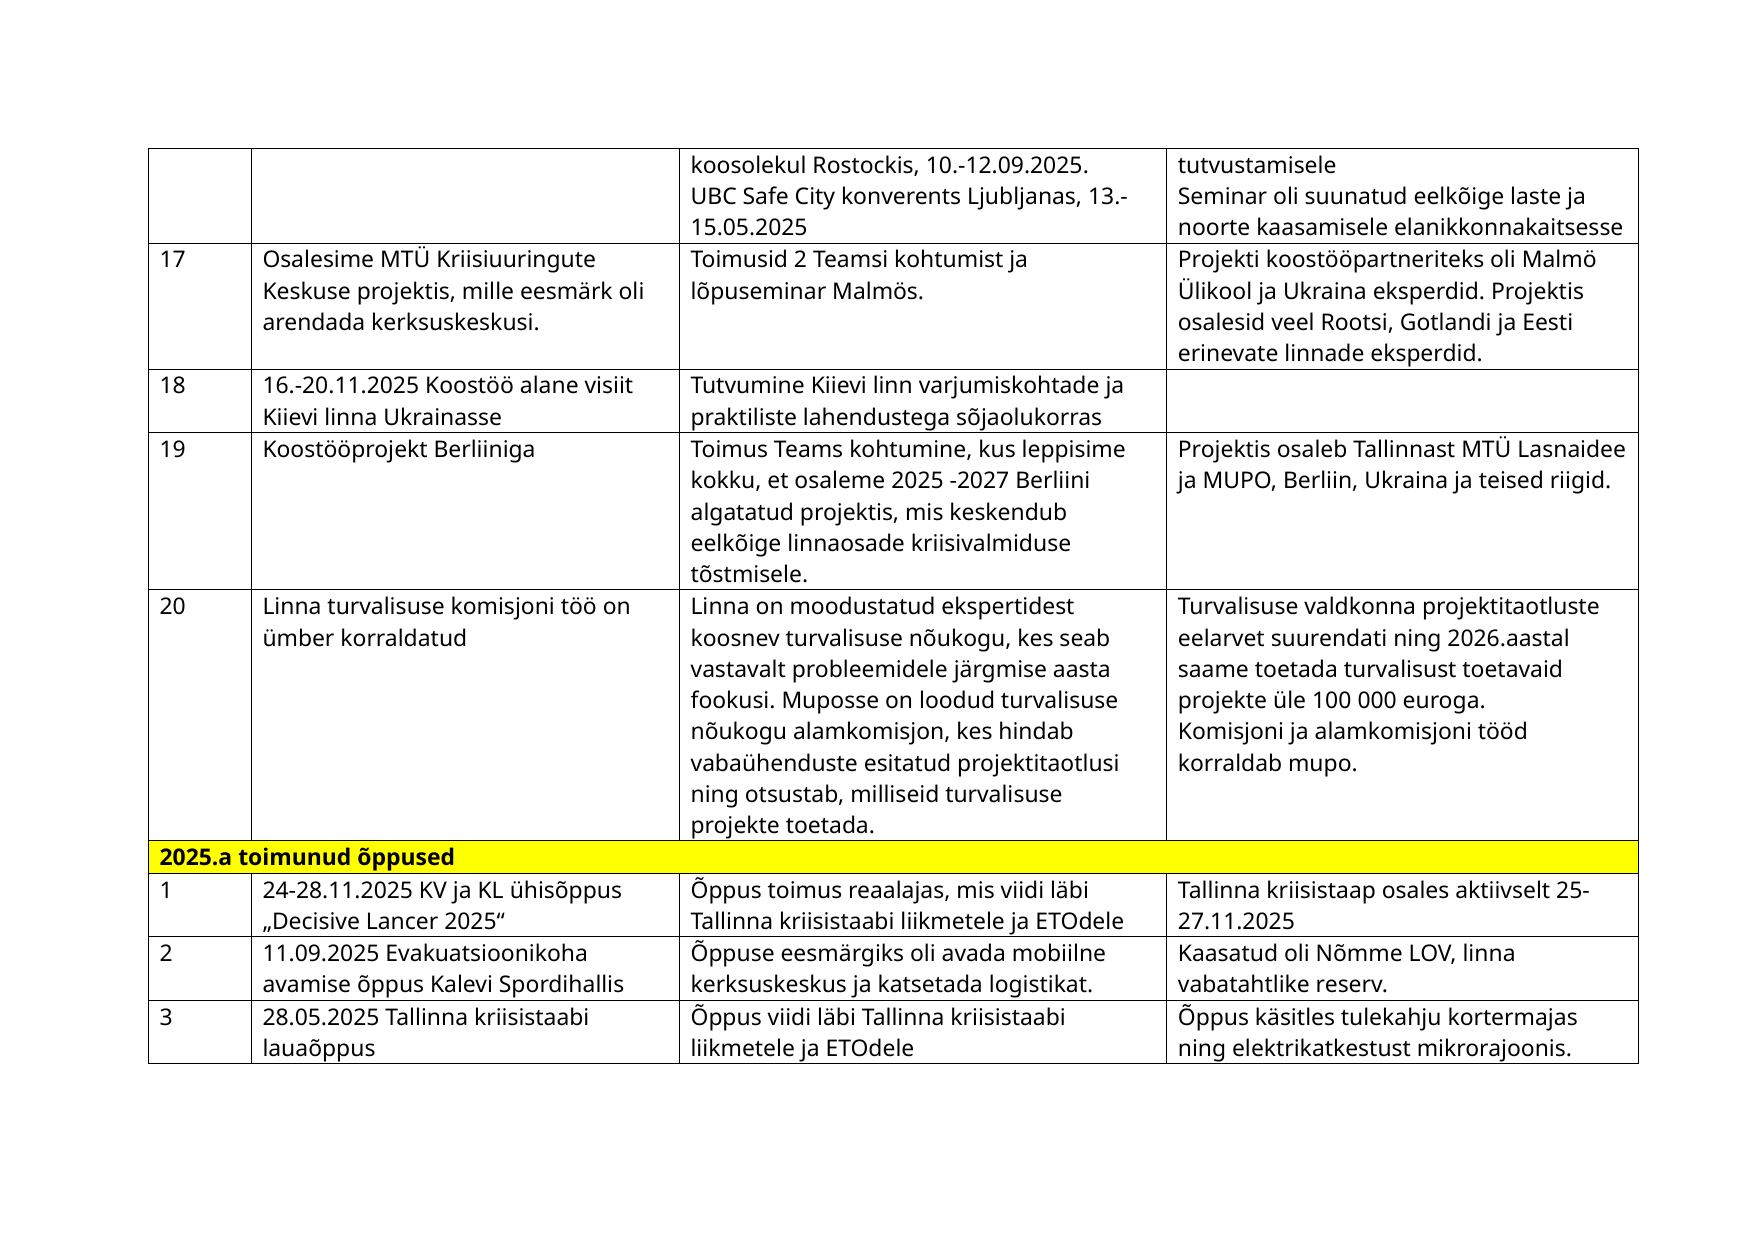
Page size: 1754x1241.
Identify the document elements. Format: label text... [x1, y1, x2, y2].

table_cell Toimusid 2 Teamsi kohtumist ja lõpuseminar Malmös. [680, 244, 1166, 368]
table_cell Õppus viidi läbi Tallinna kriisistaabi liikmetele ja ETOdele [680, 1001, 1166, 1063]
table_cell Linna turvalisuse komisjoni töö on ümber korraldatud [252, 590, 679, 840]
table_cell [680, 149, 1166, 242]
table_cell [252, 149, 679, 242]
table_cell 20 [149, 590, 251, 840]
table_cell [1167, 149, 1638, 242]
table_cell 3 [149, 1001, 251, 1063]
table_cell 24-28.11.2025 KV ja KL ühisõppus „Decisive Lancer 2025“ [252, 874, 679, 936]
table_cell Toimus Teams kohtumine, kus leppisime kokku, et osaleme 2025 -2027 Berliini algatatud projektis, mis keskendub eelkõige linnaosade kriisivalmiduse tõstmisele. [680, 433, 1166, 589]
table_cell Osalesime MTÜ Kriisiuuringute Keskuse projektis, mille eesmärk oli arendada kerksuskeskusi. [252, 244, 679, 368]
table_cell 2025.a toimunud õppused [149, 841, 1638, 873]
table_cell Projektis osaleb Tallinnast MTÜ Lasnaidee ja MUPO, Berliin, Ukraina ja teised riigid. [1167, 433, 1638, 589]
table_cell 1 [149, 874, 251, 936]
table_cell Kaasatud oli Nõmme LOV, linna vabatahtlike reserv. [1167, 937, 1638, 1000]
table_cell Linna on moodustatud ekspertidest koosnev turvalisuse nõukogu, kes seab vastavalt probleemidele järgmise aasta fookusi. Muposse on loodud turvalisuse nõukogu alamkomisjon, kes hindab vabaühenduste esitatud projektitaotlusi ning otsustab, milliseid turvalisuse projekte toetada. [680, 590, 1166, 840]
table_cell Tallinna kriisistaap osales aktiivselt 25-27.11.2025 [1167, 874, 1638, 936]
table_cell 11.09.2025 Evakuatsioonikoha avamise õppus Kalevi Spordihallis [252, 937, 679, 1000]
table_cell Koostööprojekt Berliiniga [252, 433, 679, 589]
table_cell Projekti koostööpartneriteks oli Malmö Ülikool ja Ukraina eksperdid. Projektis osalesid veel Rootsi, Gotlandi ja Eesti erinevate linnade eksperdid. [1167, 244, 1638, 368]
table_cell 16 [149, 149, 251, 242]
table_cell 19 [149, 433, 251, 589]
table_cell Õppuse eesmärgiks oli avada mobiilne kerksuskeskus ja katsetada logistikat. [680, 937, 1166, 1000]
table_cell 2 [149, 937, 251, 1000]
table_cell 28.05.2025 Tallinna kriisistaabi lauaõppus [252, 1001, 679, 1063]
table_cell [1167, 370, 1638, 432]
table_cell Turvalisuse valdkonna projektitaotluste eelarvet suurendati ning 2026.aastal saame toetada turvalisust toetavaid projekte üle 100 000 euroga. Komisjoni ja alamkomisjoni tööd korraldab mupo. [1167, 590, 1638, 840]
table_cell Õppus toimus reaalajas, mis viidi läbi Tallinna kriisistaabi liikmetele ja ETOdele [680, 874, 1166, 936]
table_cell Tutvumine Kiievi linn varjumiskohtade ja praktiliste lahendustega sõjaolukorras [680, 370, 1166, 432]
table_cell Õppus käsitles tulekahju kortermajas ning elektrikatkestust mikrorajoonis. [1167, 1001, 1638, 1063]
table_cell 17 [149, 244, 251, 368]
table_cell 16.-20.11.2025 Koostöö alane visiit Kiievi linna Ukrainasse [252, 370, 679, 432]
table_cell 18 [149, 370, 251, 432]
